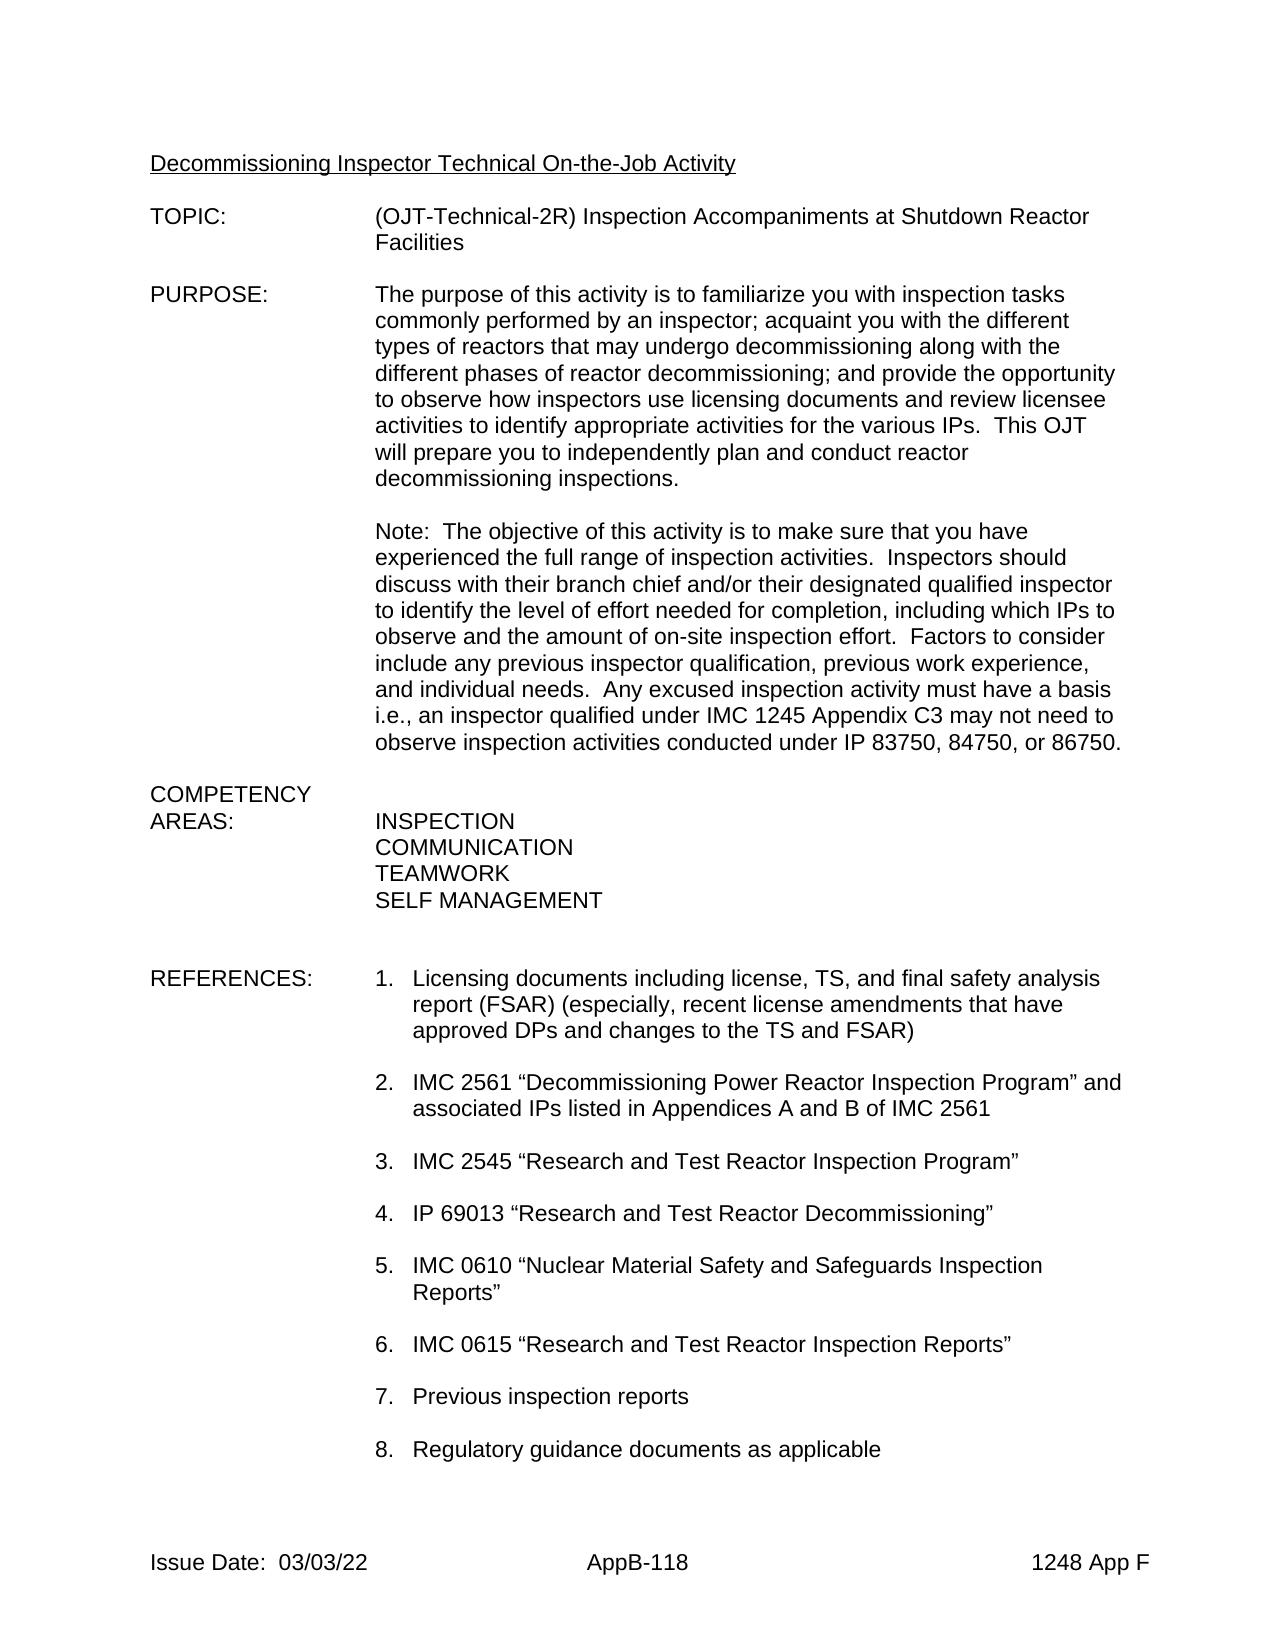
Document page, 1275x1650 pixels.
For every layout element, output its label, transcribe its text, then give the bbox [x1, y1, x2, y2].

text TOPIC: (OJT-Technical-2R) Inspection Accompaniments at Shutdown Reactor Facilities [150, 203, 1125, 255]
text SELF MANAGEMENT [150, 887, 635, 913]
list IMC 2545 “Research and Test Reactor Inspection Program” [375, 1148, 1125, 1174]
list IMC 2561 “Decommissioning Power Reactor Inspection Program” and associated IPs listed in Appendices A and B of IMC 2561 [375, 1069, 1125, 1122]
list IP 69013 “Research and Test Reactor Decommissioning” [375, 1199, 1125, 1226]
text COMPETENCY [150, 781, 1125, 808]
text AREAS: INSPECTION [150, 808, 894, 834]
text REFERENCES: 1. Licensing documents including license, TS, and final safety analysis report (FSAR) (especially, recent license amendments that have approved DPs and changes to the TS and FSAR) [150, 965, 1125, 1044]
text Note: The objective of this activity is to make sure that you have experienced the full range of inspection activities. Inspectors should discuss with their branch chief and/or their designated qualified inspector to identify the level of effort needed for completion, including which IPs to observe and the amount of on-site inspection effort. Factors to consider include any previous inspector qualification, previous work experience, and individual needs. Any excused inspection activity must have a basis i.e., an inspector qualified under IMC 1245 Appendix C3 may not need to observe inspection activities conducted under IP 83750, 84750, or 86750. [150, 518, 1125, 755]
list Previous inspection reports [375, 1383, 1125, 1409]
text TEAMWORK [150, 860, 894, 887]
list IMC 0610 “Nuclear Material Safety and Safeguards Inspection Reports” [375, 1252, 1125, 1305]
text Decommissioning Inspector Technical On-the-Job Activity [150, 150, 1125, 176]
list Regulatory guidance documents as applicable [375, 1436, 1125, 1462]
text PURPOSE: The purpose of this activity is to familiarize you with inspection tasks commonly performed by an inspector; acquaint you with the different types of reactors that may undergo decommissioning along with the different phases of reactor decommissioning; and provide the opportunity to observe how inspectors use licensing documents and review licensee activities to identify appropriate activities for the various IPs. This OJT will prepare you to independently plan and conduct reactor decommissioning inspections. [150, 281, 1125, 491]
text COMMUNICATION [150, 834, 894, 860]
list IMC 0615 “Research and Test Reactor Inspection Reports” [375, 1331, 1125, 1358]
